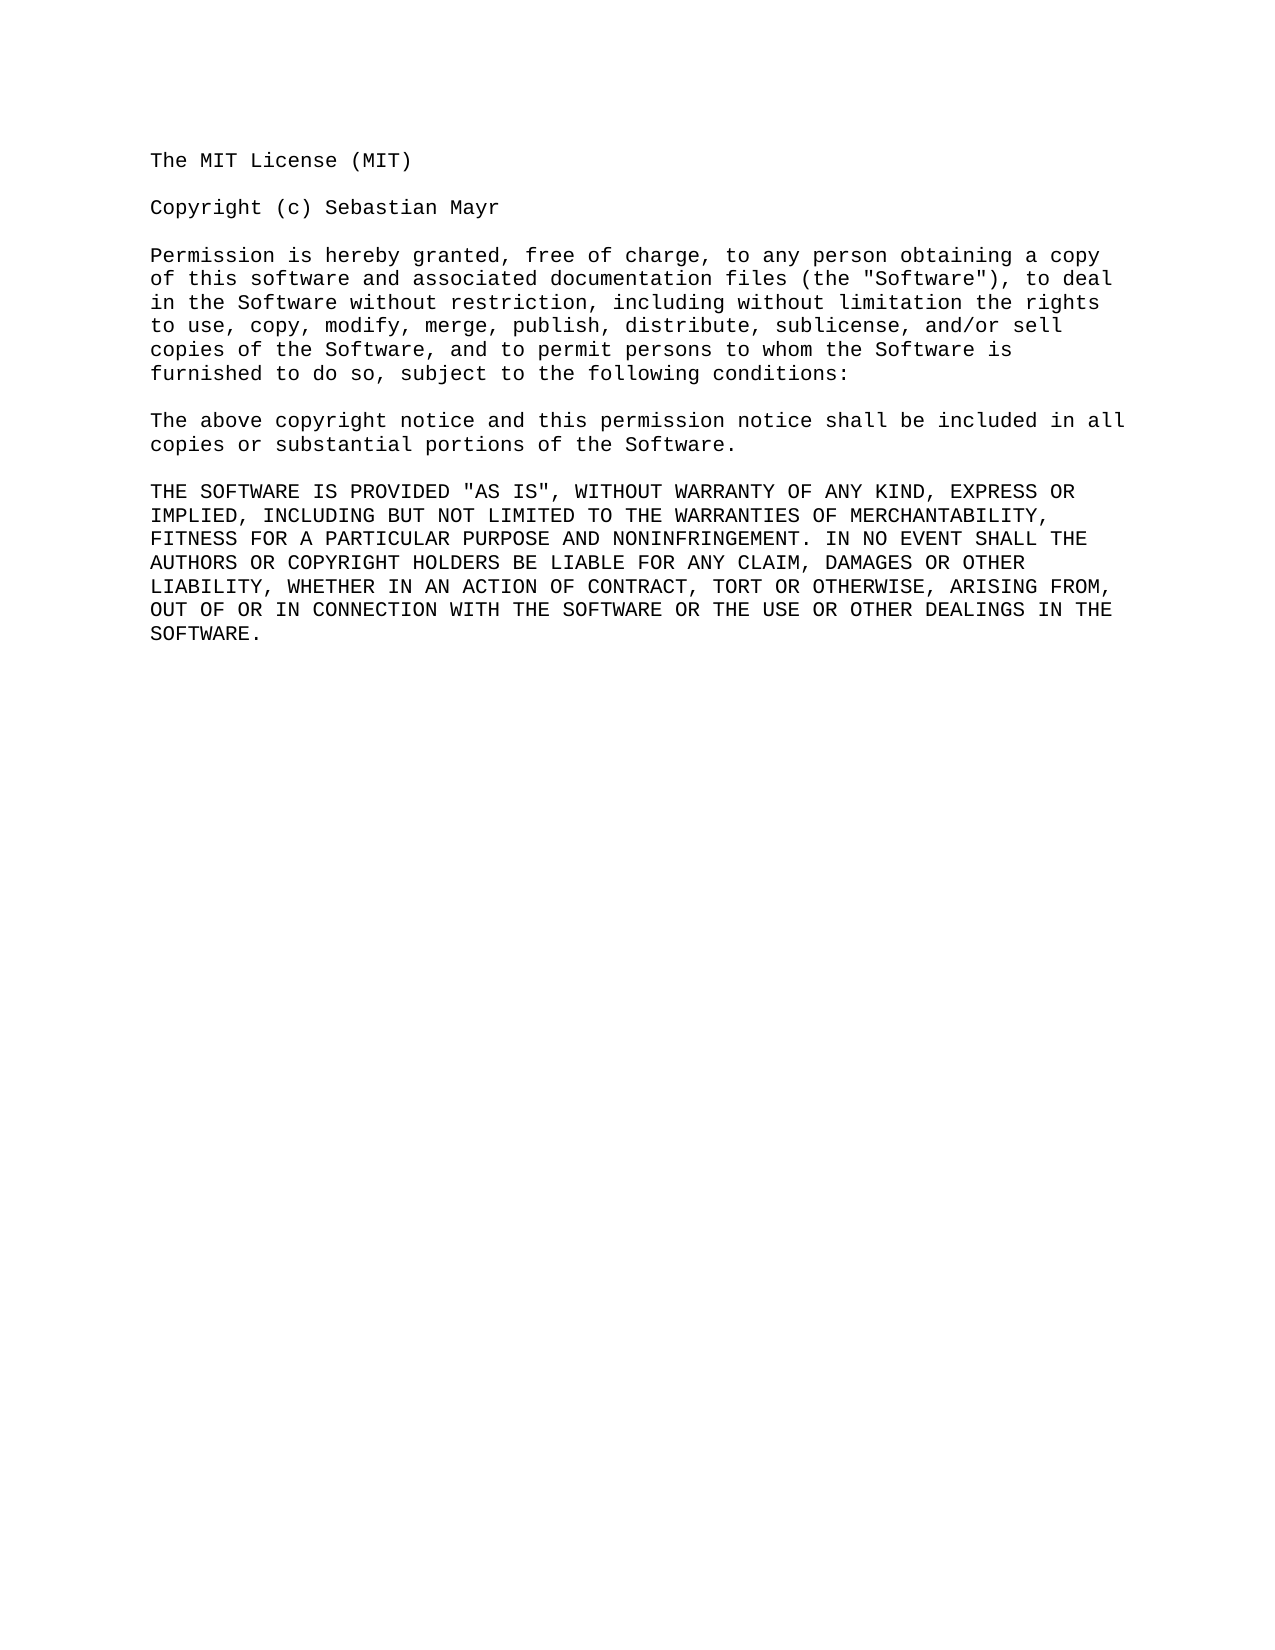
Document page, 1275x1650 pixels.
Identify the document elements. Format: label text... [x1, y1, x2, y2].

text SOFTWARE. [150, 623, 1125, 647]
text copies of the Software, and to permit persons to whom the Software is [150, 339, 1125, 363]
text furnished to do so, subject to the following conditions: [150, 363, 1125, 386]
text in the Software without restriction, including without limitation the rights [150, 292, 1125, 316]
text The above copyright notice and this permission notice shall be included in all [150, 410, 1125, 434]
text Copyright (c) Sebastian Mayr [150, 197, 1125, 221]
text to use, copy, modify, merge, publish, distribute, sublicense, and/or sell [150, 316, 1125, 339]
text Permission is hereby granted, free of charge, to any person obtaining a copy [150, 244, 1125, 268]
text FITNESS FOR A PARTICULAR PURPOSE AND NONINFRINGEMENT. IN NO EVENT SHALL THE [150, 528, 1125, 552]
text IMPLIED, INCLUDING BUT NOT LIMITED TO THE WARRANTIES OF MERCHANTABILITY, [150, 505, 1125, 528]
text THE SOFTWARE IS PROVIDED "AS IS", WITHOUT WARRANTY OF ANY KIND, EXPRESS OR [150, 481, 1125, 505]
text LIABILITY, WHETHER IN AN ACTION OF CONTRACT, TORT OR OTHERWISE, ARISING FROM, [150, 576, 1125, 599]
text of this software and associated documentation files (the "Software"), to deal [150, 268, 1125, 292]
text AUTHORS OR COPYRIGHT HOLDERS BE LIABLE FOR ANY CLAIM, DAMAGES OR OTHER [150, 552, 1125, 576]
text copies or substantial portions of the Software. [150, 434, 1125, 457]
text OUT OF OR IN CONNECTION WITH THE SOFTWARE OR THE USE OR OTHER DEALINGS IN THE [150, 599, 1125, 623]
text The MIT License (MIT) [150, 150, 1125, 174]
